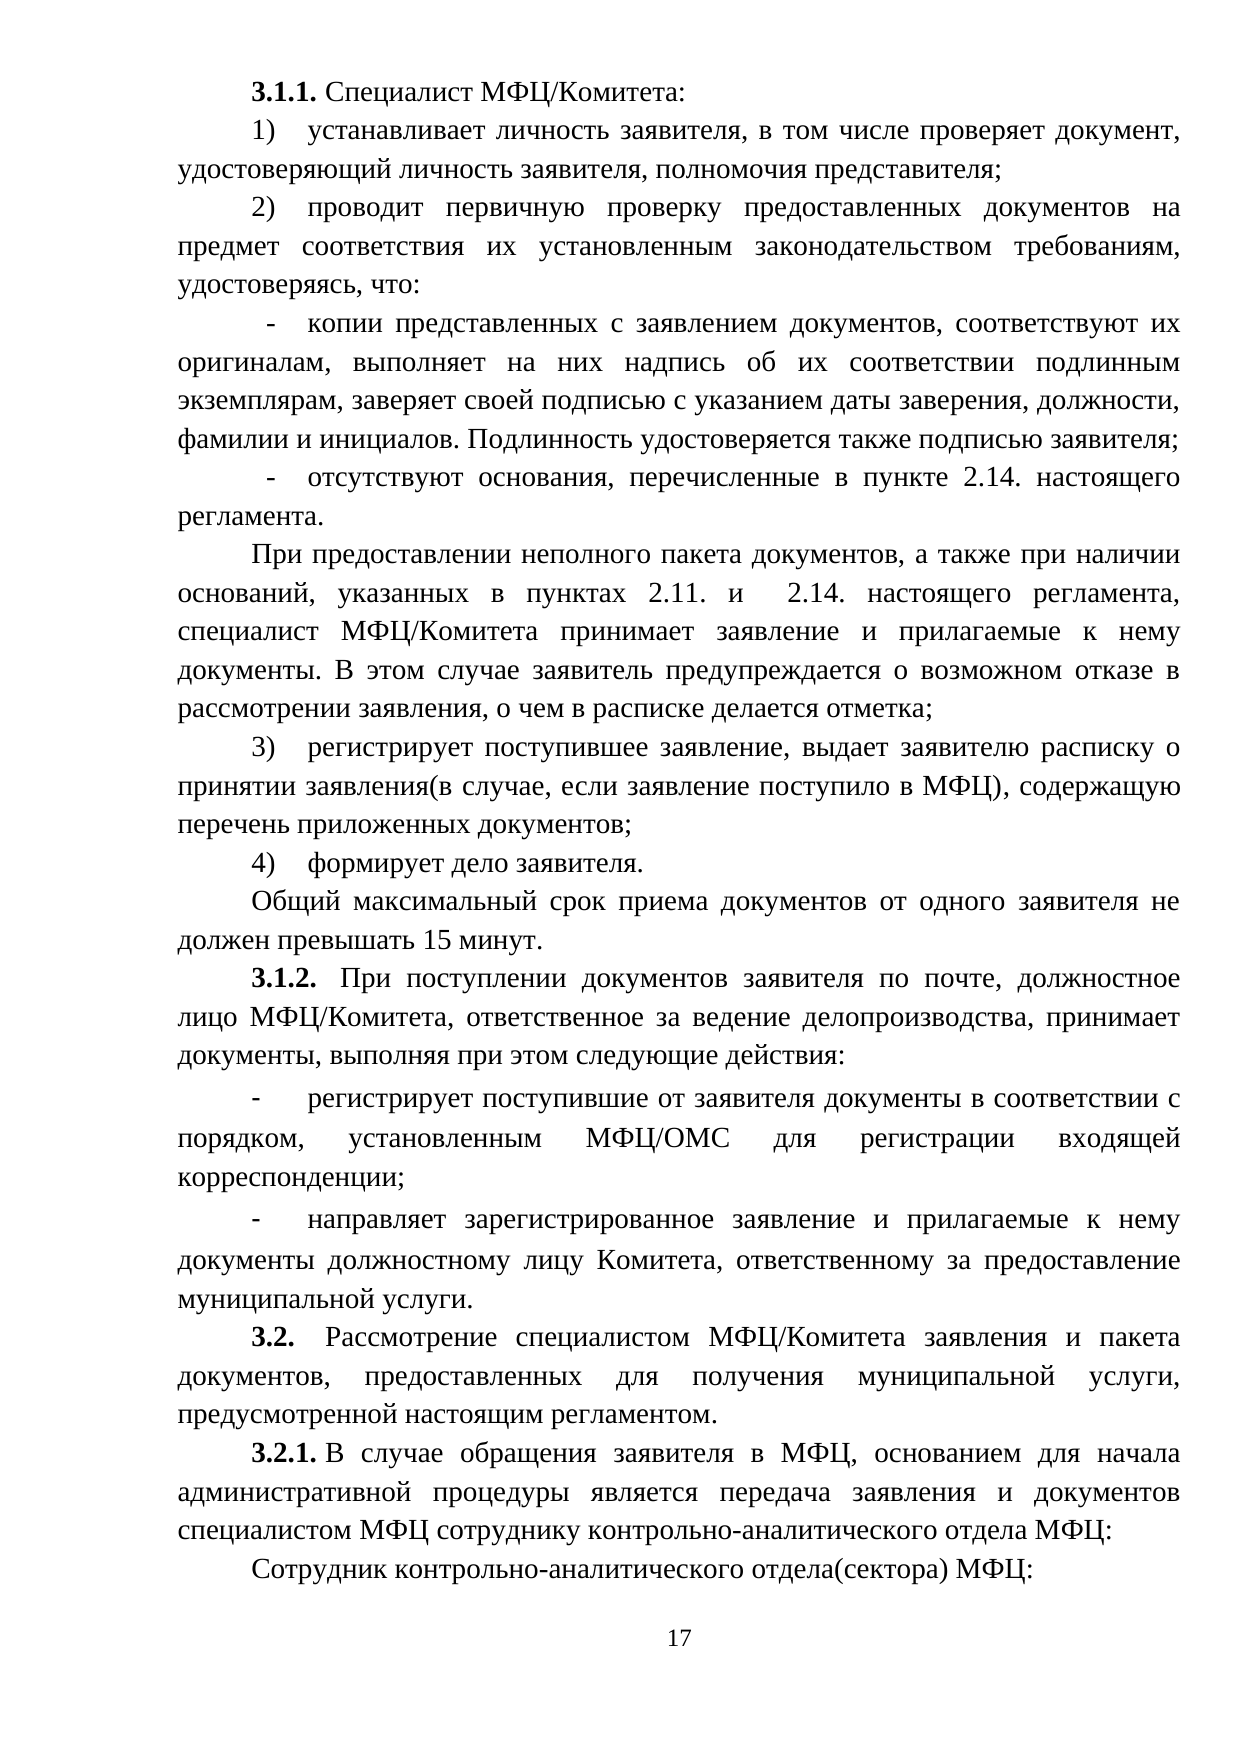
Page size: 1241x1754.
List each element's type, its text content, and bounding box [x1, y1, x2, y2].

text 3.1.1. Специалист МФЦ/Комитета: [177, 74, 1181, 107]
text Общий максимальный срок приема документов от одного заявителя не должен превышать 15 минут. [177, 883, 1181, 955]
list регистрирует поступившие от заявителя документы в соответствии с порядком, установленным МФЦ/ОМС для регистрации входящей корреспонденции; [177, 1076, 1181, 1193]
text - копии представленных с заявлением документов, соответствуют их оригиналам, выполняет на них надпись об их соответствии подлинным экземплярам, заверяет своей подписью с указанием даты заверения, должности, фамилии и инициалов. Подлинность удостоверяется также подписью заявителя; [177, 305, 1181, 454]
text 4) формирует дело заявителя. [177, 845, 1181, 878]
text 3.2.1. В случае обращения заявителя в МФЦ, основанием для начала административной процедуры является передача заявления и документов специалистом МФЦ сотруднику контрольно-аналитического отдела МФЦ: [177, 1435, 1181, 1546]
text 1) устанавливает личность заявителя, в том числе проверяет документ, удостоверяющий личность заявителя, полномочия представителя; [177, 112, 1181, 184]
text 2) проводит первичную проверку предоставленных документов на предмет соответствия их установленным законодательством требованиям, удостоверяясь, что: [177, 189, 1181, 300]
text При предоставлении неполного пакета документов, а также при наличии оснований, указанных в пунктах 2.11. и 2.14. настоящего регламента, специалист МФЦ/Комитета принимает заявление и прилагаемые к нему документы. В этом случае заявитель предупреждается о возможном отказе в рассмотрении заявления, о чем в расписке делается отметка; [177, 536, 1181, 724]
text 3) регистрирует поступившее заявление, выдает заявителю расписку о принятии заявления(в случае, если заявление поступило в МФЦ), содержащую перечень приложенных документов; [177, 729, 1181, 840]
text 3.2. Рассмотрение специалистом МФЦ/Комитета заявления и пакета документов, предоставленных для получения муниципальной услуги, предусмотренной настоящим регламентом. [177, 1319, 1181, 1430]
text - отсутствуют основания, перечисленные в пункте 2.14. настоящего регламента. [177, 459, 1181, 531]
text 3.1.2. При поступлении документов заявителя по почте, должностное лицо МФЦ/Комитета, ответственное за ведение делопроизводства, принимает документы, выполняя при этом следующие действия: [177, 960, 1181, 1071]
list направляет зарегистрированное заявление и прилагаемые к нему документы должностному лицу Комитета, ответственному за предоставление муниципальной услуги. [177, 1198, 1181, 1314]
text Сотрудник контрольно-аналитического отдела(сектора) МФЦ: [177, 1551, 1181, 1584]
